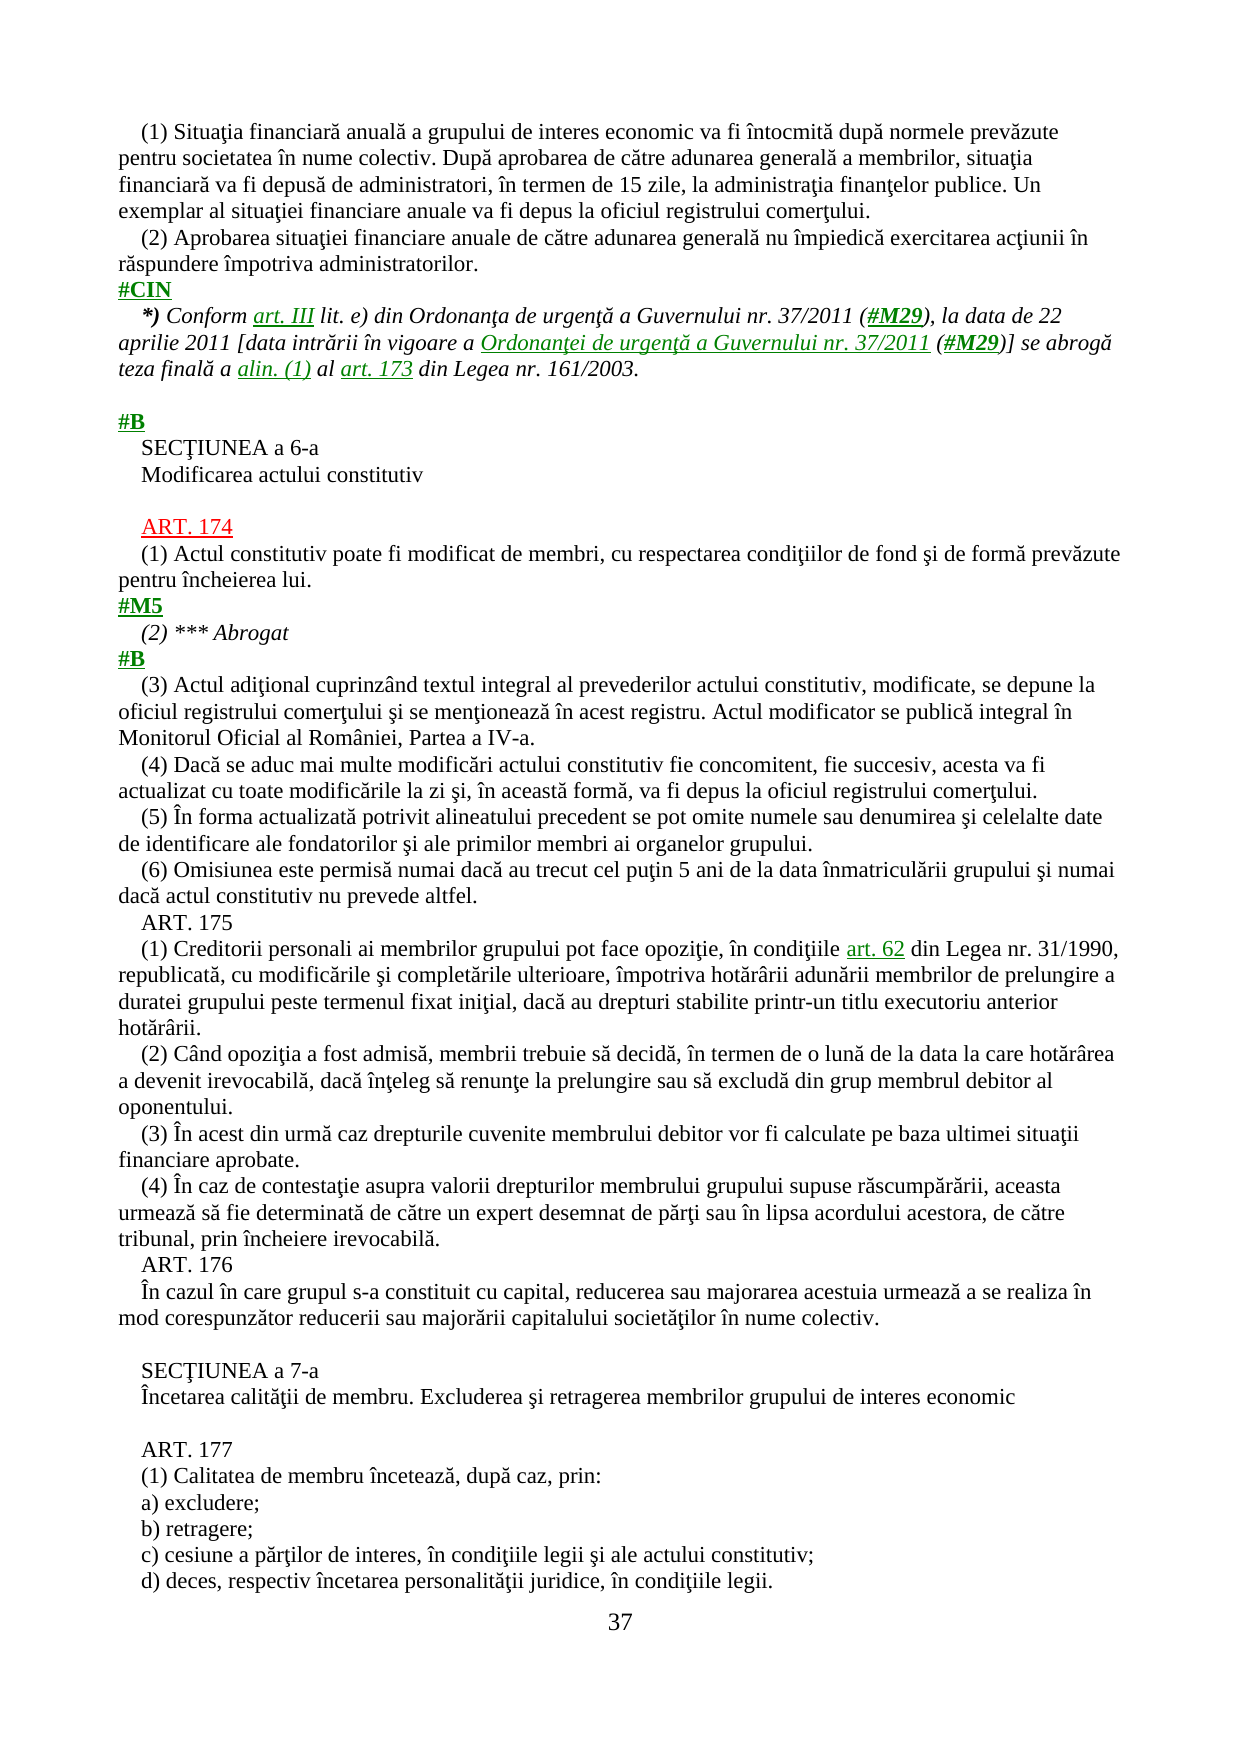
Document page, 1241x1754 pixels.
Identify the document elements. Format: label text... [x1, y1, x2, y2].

text (1) Calitatea de membru încetează, după caz, prin: [118, 1462, 1122, 1488]
text (3) Actul adiţional cuprinzând textul integral al prevederilor actului constitutiv, modificate, se depune la oficiul registrului comerţului şi se menţionează în acest registru. Actul modificator se publică integral în Monitorul Oficial al României, Partea a IV-a. [118, 672, 1122, 751]
text ART. 175 [118, 909, 1122, 935]
text (1) Situaţia financiară anuală a grupului de interes economic va fi întocmită după normele prevăzute pentru societatea în nume colectiv. După aprobarea de către adunarea generală a membrilor, situaţia financiară va fi depusă de administratori, în termen de 15 zile, la administraţia finanţelor publice. Un exemplar al situaţiei financiare anuale va fi depus la oficiul registrului comerţului. [118, 118, 1122, 223]
text (2) Aprobarea situaţiei financiare anuale de către adunarea generală nu împiedică exercitarea acţiunii în răspundere împotriva administratorilor. [118, 223, 1122, 276]
text (6) Omisiunea este permisă numai dacă au trecut cel puţin 5 ani de la data înmatriculării grupului şi numai dacă actul constitutiv nu prevede altfel. [118, 856, 1122, 909]
text ART. 177 [118, 1436, 1122, 1462]
text (3) În acest din urmă caz drepturile cuvenite membrului debitor vor fi calculate pe baza ultimei situaţii financiare aprobate. [118, 1119, 1122, 1172]
text (4) Dacă se aduc mai multe modificări actului constitutiv fie concomitent, fie succesiv, acesta va fi actualizat cu toate modificările la zi şi, în această formă, va fi depus la oficiul registrului comerţului. [118, 751, 1122, 803]
text (2) Când opoziţia a fost admisă, membrii trebuie să decidă, în termen de o lună de la data la care hotărârea a devenit irevocabilă, dacă înţeleg să renunţe la prelungire sau să excludă din grup membrul debitor al oponentului. [118, 1041, 1122, 1119]
text (5) În forma actualizată potrivit alineatului precedent se pot omite numele sau denumirea şi celelalte date de identificare ale fondatorilor şi ale primilor membri ai organelor grupului. [118, 803, 1122, 856]
text ART. 174 [118, 513, 1122, 540]
text #M5 [118, 592, 1122, 619]
text (1) Creditorii personali ai membrilor grupului pot face opoziţie, în condiţiile art. 62 din Legea nr. 31/1990, republicată, cu modificările şi completările ulterioare, împotriva hotărârii adunării membrilor de prelungire a duratei grupului peste termenul fixat iniţial, dacă au drepturi stabilite printr-un titlu executoriu anterior hotărârii. [118, 935, 1122, 1041]
text *) Conform art. III lit. e) din Ordonanţa de urgenţă a Guvernului nr. 37/2011 (#M29), la data de 22 aprilie 2011 [data intrării în vigoare a Ordonanţei de urgenţă a Guvernului nr. 37/2011 (#M29)] se abrogă teza finală a alin. (1) al art. 173 din Legea nr. 161/2003. [118, 303, 1122, 382]
text b) retragere; [118, 1515, 1122, 1541]
text #CIN [118, 276, 1122, 303]
text (1) Actul constitutiv poate fi modificat de membri, cu respectarea condiţiilor de fond şi de formă prevăzute pentru încheierea lui. [118, 540, 1122, 592]
text d) deces, respectiv încetarea personalităţii juridice, în condiţiile legii. [118, 1568, 1122, 1594]
text Încetarea calităţii de membru. Excluderea şi retragerea membrilor grupului de interes economic [118, 1383, 1122, 1409]
text a) excludere; [118, 1488, 1122, 1515]
text SECŢIUNEA a 6-a [118, 434, 1122, 461]
text ART. 176 [118, 1251, 1122, 1278]
text #B [118, 645, 1122, 672]
text #B [118, 408, 1122, 434]
text (4) În caz de contestaţie asupra valorii drepturilor membrului grupului supuse răscumpărării, aceasta urmează să fie determinată de către un expert desemnat de părţi sau în lipsa acordului acestora, de către tribunal, prin încheiere irevocabilă. [118, 1172, 1122, 1251]
text Modificarea actului constitutiv [118, 461, 1122, 487]
text În cazul în care grupul s-a constituit cu capital, reducerea sau majorarea acestuia urmează a se realiza în mod corespunzător reducerii sau majorării capitalului societăţilor în nume colectiv. [118, 1278, 1122, 1330]
text c) cesiune a părţilor de interes, în condiţiile legii şi ale actului constitutiv; [118, 1541, 1122, 1568]
text SECŢIUNEA a 7-a [118, 1357, 1122, 1383]
text (2) *** Abrogat [118, 619, 1122, 645]
